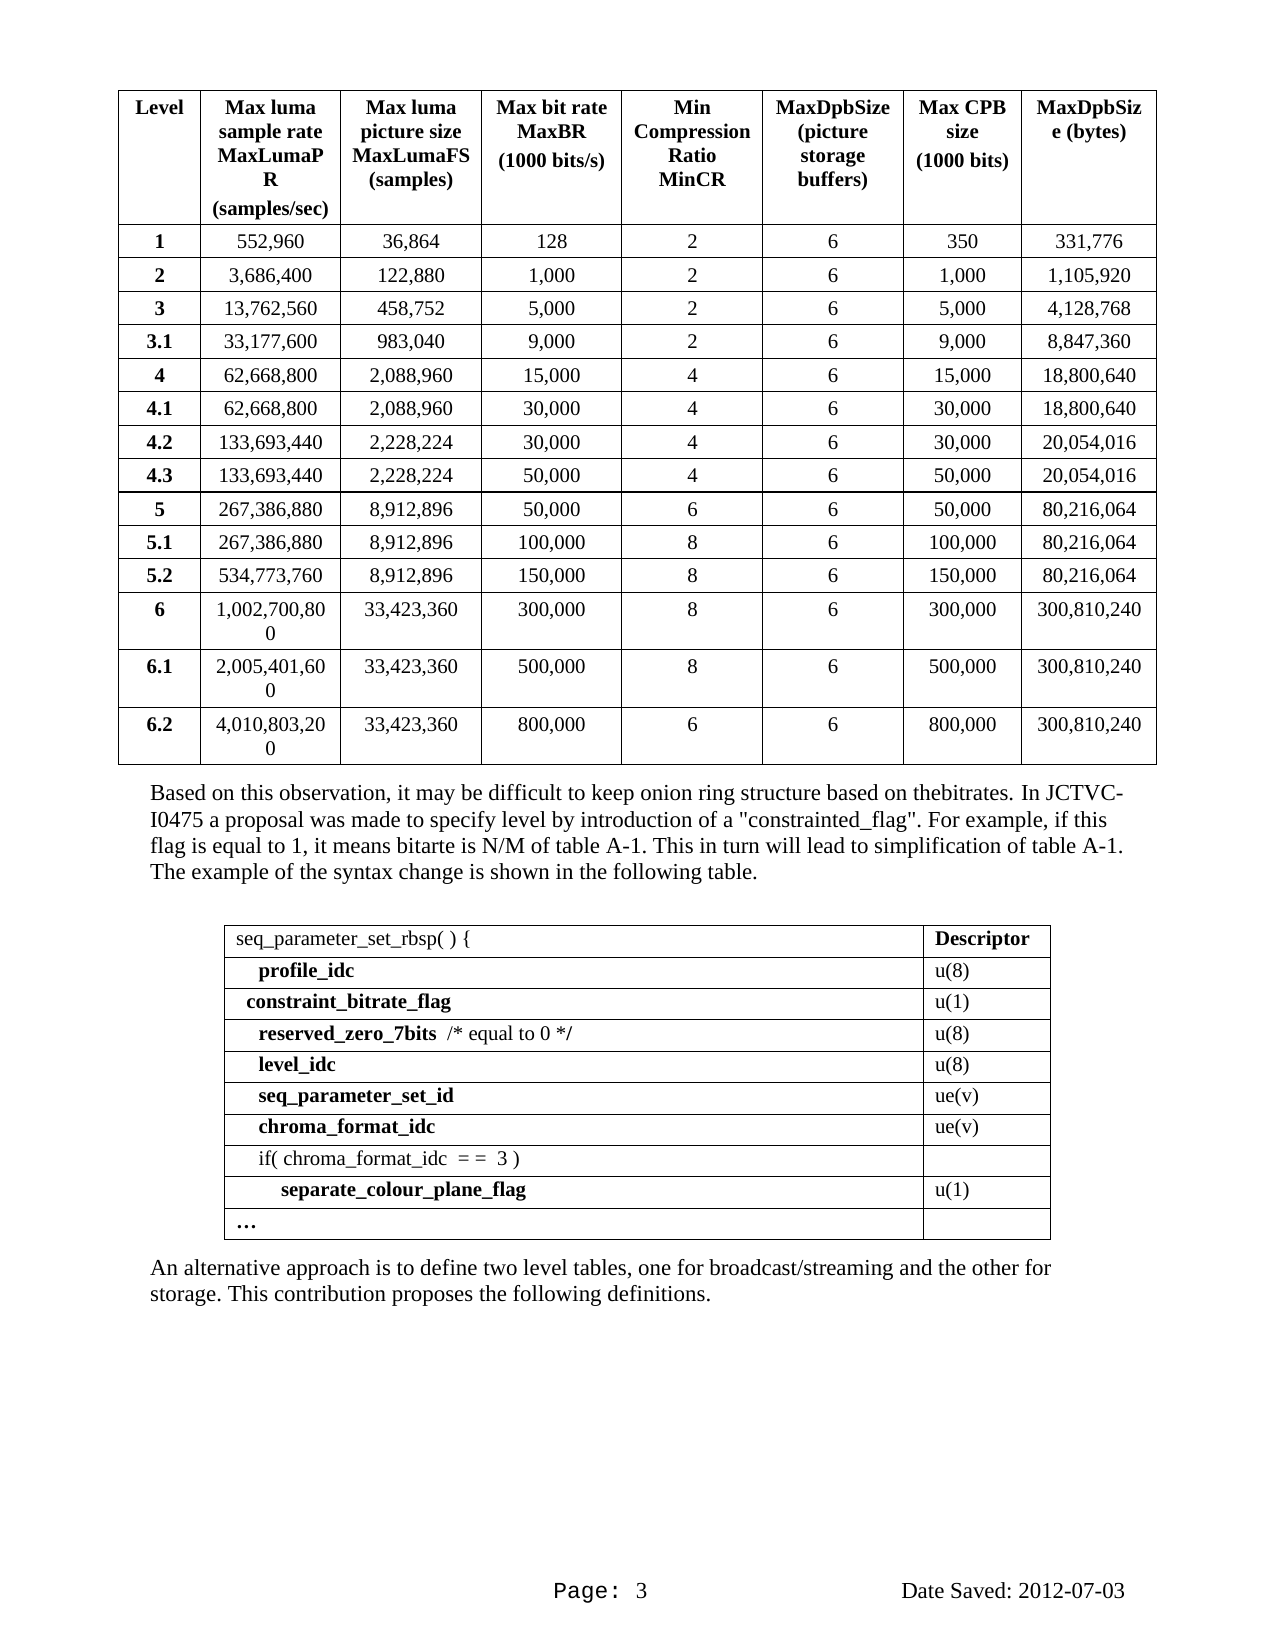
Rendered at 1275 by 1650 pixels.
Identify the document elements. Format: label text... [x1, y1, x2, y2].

table_cell profile_idc [225, 958, 923, 988]
text An alternative approach is to define two level tables, one for broadcast/streaming and the other for storage. This contribution proposes the following definitions. [150, 1254, 1125, 1307]
table_cell 3.1 [119, 325, 200, 358]
table_cell 13,762,560 [201, 292, 340, 324]
table_cell 1,002,700,800 [201, 593, 340, 649]
table_cell 8,912,896 [341, 559, 481, 592]
table_cell 150,000 [904, 559, 1021, 592]
table_cell 20,054,016 [1022, 426, 1156, 458]
table_cell 30,000 [904, 392, 1021, 424]
table_cell 80,216,064 [1022, 526, 1156, 558]
table_cell 350 [904, 225, 1021, 257]
table_cell 5,000 [904, 292, 1021, 324]
table_cell 6 [763, 292, 903, 324]
table_cell 36,864 [341, 225, 481, 257]
table_cell 128 [482, 225, 621, 257]
table_cell 33,423,360 [341, 593, 481, 649]
table_cell 6 [119, 593, 200, 649]
table_cell 30,000 [482, 392, 621, 424]
table_cell 4 [622, 426, 762, 458]
table_cell 2,088,960 [341, 359, 481, 391]
table_cell 2 [622, 225, 762, 257]
table_cell 6.2 [119, 708, 200, 764]
table_cell 300,810,240 [1022, 650, 1156, 707]
table_header seq_parameter_set_rbsp( ) { [225, 926, 923, 957]
table_cell 8 [622, 526, 762, 558]
table_cell ue(v) [924, 1083, 1050, 1113]
table_cell [924, 1209, 1050, 1239]
table_cell 300,810,240 [1022, 593, 1156, 649]
table_cell 6 [763, 708, 903, 764]
table_cell if( chroma_format_idc = = 3 ) [225, 1146, 923, 1176]
table_cell ue(v) [924, 1115, 1050, 1145]
table_cell 1,105,920 [1022, 258, 1156, 291]
table_cell 133,693,440 [201, 459, 340, 491]
table_cell 2 [622, 325, 762, 358]
table_cell 6 [763, 459, 903, 491]
table_cell 2,005,401,600 [201, 650, 340, 707]
table_cell 6 [763, 593, 903, 649]
table_cell 800,000 [482, 708, 621, 764]
table_cell 6.1 [119, 650, 200, 707]
table_cell 3,686,400 [201, 258, 340, 291]
table_cell 458,752 [341, 292, 481, 324]
table_cell 8 [622, 650, 762, 707]
table_header Min Compression Ratio MinCR [622, 91, 762, 224]
table_cell 122,880 [341, 258, 481, 291]
table_cell 267,386,880 [201, 526, 340, 558]
table_cell 6 [763, 392, 903, 424]
table_cell 15,000 [482, 359, 621, 391]
table_cell 300,810,240 [1022, 708, 1156, 764]
table_cell 18,800,640 [1022, 392, 1156, 424]
table_cell 4,010,803,200 [201, 708, 340, 764]
table_cell 9,000 [904, 325, 1021, 358]
table_cell 50,000 [904, 459, 1021, 491]
table_cell 15,000 [904, 359, 1021, 391]
table_cell level_idc [225, 1052, 923, 1082]
table_cell 100,000 [482, 526, 621, 558]
table_cell 6 [763, 650, 903, 707]
table_cell 4.2 [119, 426, 200, 458]
table_cell 6 [622, 708, 762, 764]
table_cell 2,228,224 [341, 459, 481, 491]
table_cell 62,668,800 [201, 392, 340, 424]
table_cell 3 [119, 292, 200, 324]
table_cell … [225, 1209, 923, 1239]
table_cell 983,040 [341, 325, 481, 358]
table_cell 4,128,768 [1022, 292, 1156, 324]
table_cell 2 [119, 258, 200, 291]
table_cell chroma_format_idc [225, 1115, 923, 1145]
table_cell 552,960 [201, 225, 340, 257]
table_cell 33,423,360 [341, 708, 481, 764]
table_cell seq_parameter_set_id [225, 1083, 923, 1113]
table_cell 6 [763, 526, 903, 558]
table_cell 267,386,880 [201, 493, 340, 525]
table_cell separate_colour_plane_flag [225, 1177, 923, 1207]
table_cell 20,054,016 [1022, 459, 1156, 491]
table_cell 500,000 [482, 650, 621, 707]
table_cell 4.1 [119, 392, 200, 424]
table_cell 33,423,360 [341, 650, 481, 707]
table_cell 133,693,440 [201, 426, 340, 458]
table_cell 4 [622, 459, 762, 491]
table_cell 8 [622, 593, 762, 649]
table_cell constraint_bitrate_flag [225, 989, 923, 1019]
table_header Max luma sample rate MaxLumaPR (samples/sec) [201, 91, 340, 224]
table_cell u(8) [924, 958, 1050, 988]
table_header Max bit rate MaxBR (1000 bits/s) [482, 91, 621, 224]
table_cell 8,847,360 [1022, 325, 1156, 358]
table_cell 6 [763, 325, 903, 358]
table_header Descriptor [924, 926, 1050, 957]
table_cell 6 [622, 493, 762, 525]
table_cell 300,000 [904, 593, 1021, 649]
table_cell 6 [763, 493, 903, 525]
table_cell 50,000 [482, 459, 621, 491]
text Based on this observation, it may be difficult to keep onion ring structure based on thebitrates. In JCTVC-I0475 a proposal was made to specify level by introduction of a "constrainted_flag". For example, if this flag is equal to 1, it means bitarte is N/M of table A-1. This in turn will lead to simplification of table A-1. The example of the syntax change is shown in the following table. [150, 779, 1125, 885]
table_cell [924, 1146, 1050, 1176]
table_cell 2 [622, 292, 762, 324]
table_cell 62,668,800 [201, 359, 340, 391]
table_cell 6 [763, 426, 903, 458]
table_cell 1,000 [904, 258, 1021, 291]
table_cell 800,000 [904, 708, 1021, 764]
table_cell 5,000 [482, 292, 621, 324]
table_cell 4.3 [119, 459, 200, 491]
table_header Level [119, 91, 200, 224]
table_cell 30,000 [904, 426, 1021, 458]
table_cell 5.2 [119, 559, 200, 592]
table_cell 9,000 [482, 325, 621, 358]
table_cell 80,216,064 [1022, 559, 1156, 592]
table_cell u(8) [924, 1052, 1050, 1082]
table_cell 1 [119, 225, 200, 257]
table_cell u(8) [924, 1020, 1050, 1051]
table_cell 18,800,640 [1022, 359, 1156, 391]
table_cell 6 [763, 225, 903, 257]
table_cell u(1) [924, 1177, 1050, 1207]
table_cell 4 [622, 359, 762, 391]
table_cell u(1) [924, 989, 1050, 1019]
table_cell 5.1 [119, 526, 200, 558]
table_cell reserved_zero_7bits /* equal to 0 */ [225, 1020, 923, 1051]
table_cell 8 [622, 559, 762, 592]
table_cell 6 [763, 559, 903, 592]
table_cell 50,000 [482, 493, 621, 525]
table_cell 5 [119, 493, 200, 525]
table_cell 150,000 [482, 559, 621, 592]
table_cell 80,216,064 [1022, 493, 1156, 525]
table_cell 8,912,896 [341, 493, 481, 525]
table_cell 2 [622, 258, 762, 291]
table_cell 500,000 [904, 650, 1021, 707]
table_header MaxDpbSize (bytes) [1022, 91, 1156, 224]
table_cell 100,000 [904, 526, 1021, 558]
table_cell 2,228,224 [341, 426, 481, 458]
table_cell 1,000 [482, 258, 621, 291]
table_cell 331,776 [1022, 225, 1156, 257]
table_cell 2,088,960 [341, 392, 481, 424]
table_header Max luma picture size MaxLumaFS (samples) [341, 91, 481, 224]
table_cell 50,000 [904, 493, 1021, 525]
table_cell 6 [763, 258, 903, 291]
table_cell 33,177,600 [201, 325, 340, 358]
table_cell 300,000 [482, 593, 621, 649]
table_cell 30,000 [482, 426, 621, 458]
table_cell 534,773,760 [201, 559, 340, 592]
table_cell 4 [119, 359, 200, 391]
table_header MaxDpbSize (picture storage buffers) [763, 91, 903, 224]
table_header Max CPB size (1000 bits) [904, 91, 1021, 224]
table_cell 6 [763, 359, 903, 391]
table_cell 8,912,896 [341, 526, 481, 558]
table_cell 4 [622, 392, 762, 424]
